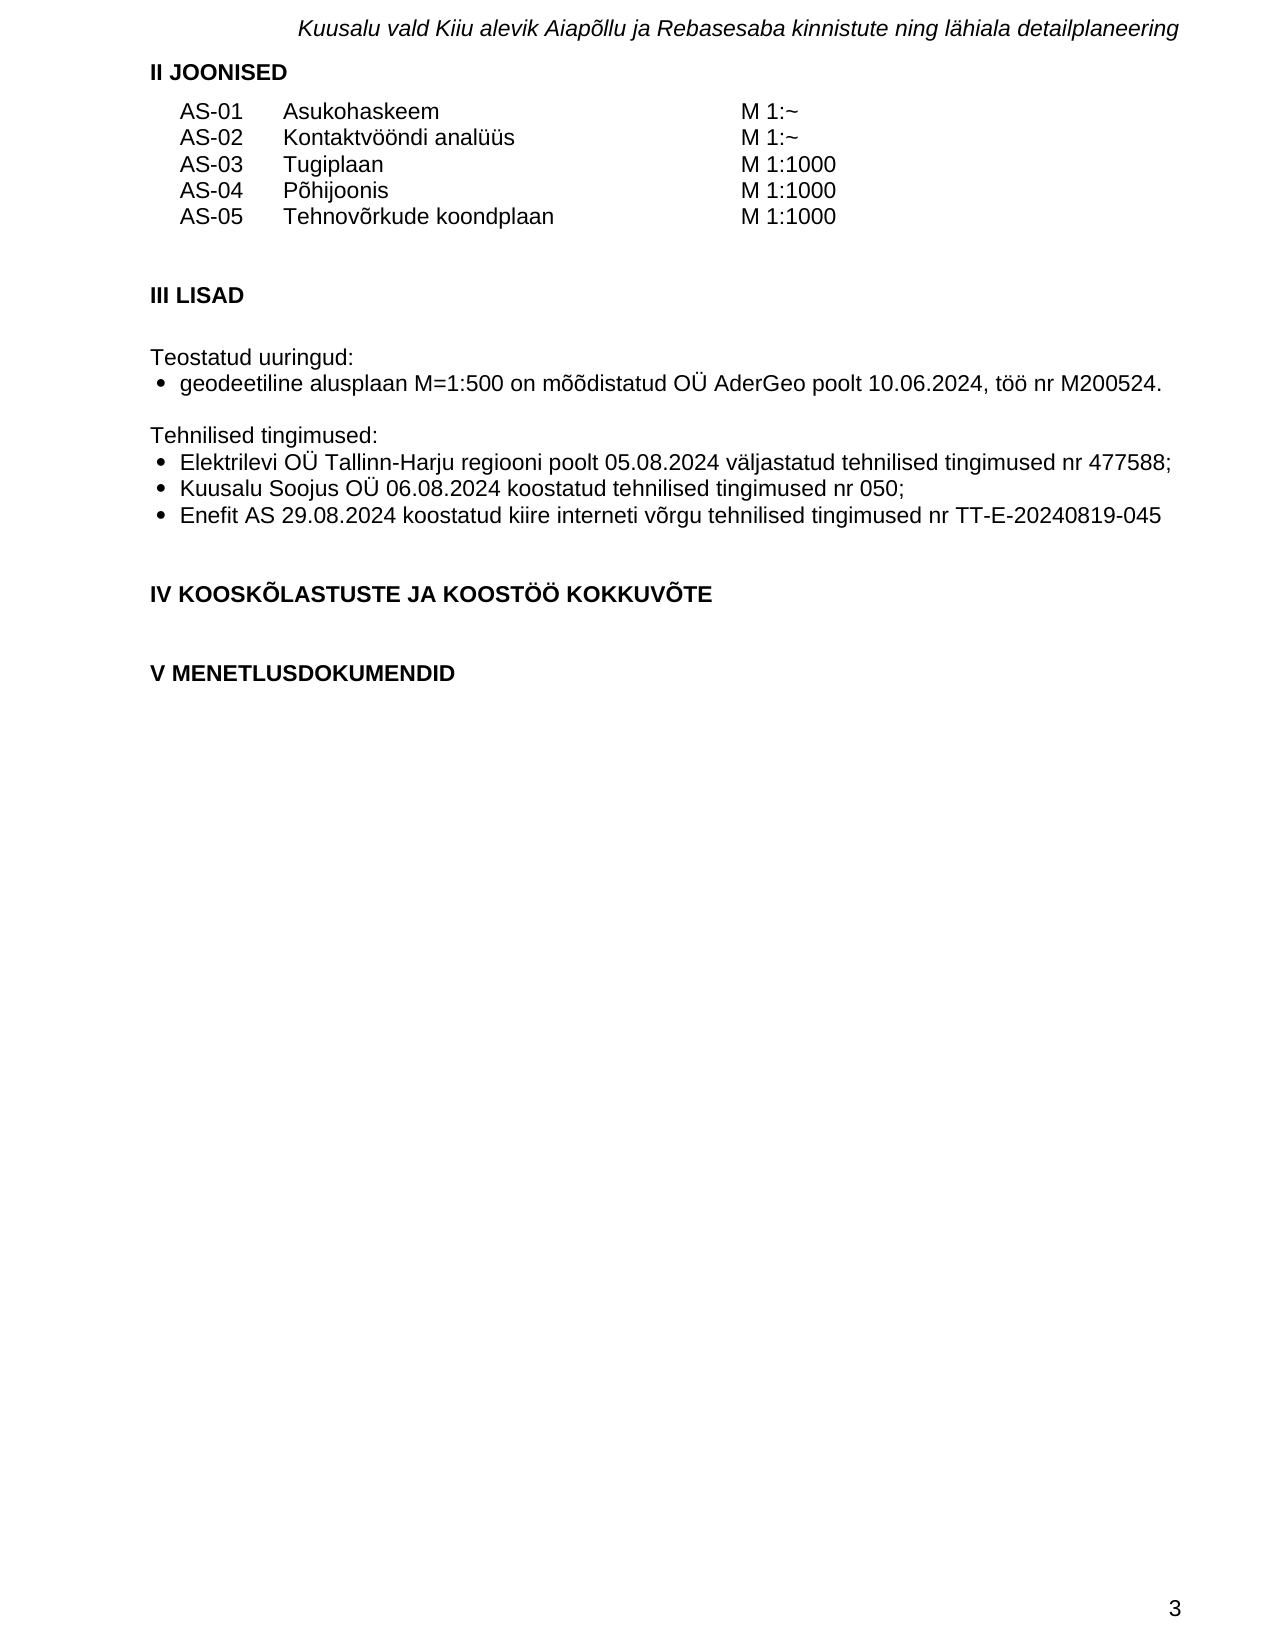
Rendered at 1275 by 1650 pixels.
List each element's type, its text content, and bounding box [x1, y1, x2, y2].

list JOONiSED [150, 59, 1181, 85]
list LISAD [150, 282, 1181, 309]
text Teostatud uuringud: [150, 343, 1181, 370]
text AS-01 Asukohaskeem M 1:~ [179, 98, 1181, 124]
list Elektrilevi OÜ Tallinn-Harju regiooni poolt 05.08.2024 väljastatud tehnilised tingimused nr 477588; [157, 449, 1181, 475]
list geodeetiline alusplaan M=1:500 on mõõdistatud OÜ AderGeo poolt 10.06.2024, töö nr M200524. [157, 370, 1181, 396]
list MENETLUSDOKUMENDID [150, 660, 1181, 686]
text Tehnilised tingimused: [150, 422, 1181, 449]
list AS-03 Tugiplaan M 1:1000 [179, 151, 1181, 177]
list AS-04 Põhijoonis M 1:1000 [179, 177, 1181, 203]
list AS-02 Kontaktvööndi analüüs M 1:~ [179, 124, 1181, 151]
list Enefit AS 29.08.2024 koostatud kiire interneti võrgu tehnilised tingimused nr TT-E-20240819-045 [157, 502, 1181, 528]
list AS-05 Tehnovõrkude koondplaan M 1:1000 [179, 203, 1181, 230]
list kooskõlastuste JA KOOSTÖÖ KOKKUVÕTE [150, 581, 1181, 607]
list Kuusalu Soojus OÜ 06.08.2024 koostatud tehnilised tingimused nr 050; [157, 475, 1181, 502]
